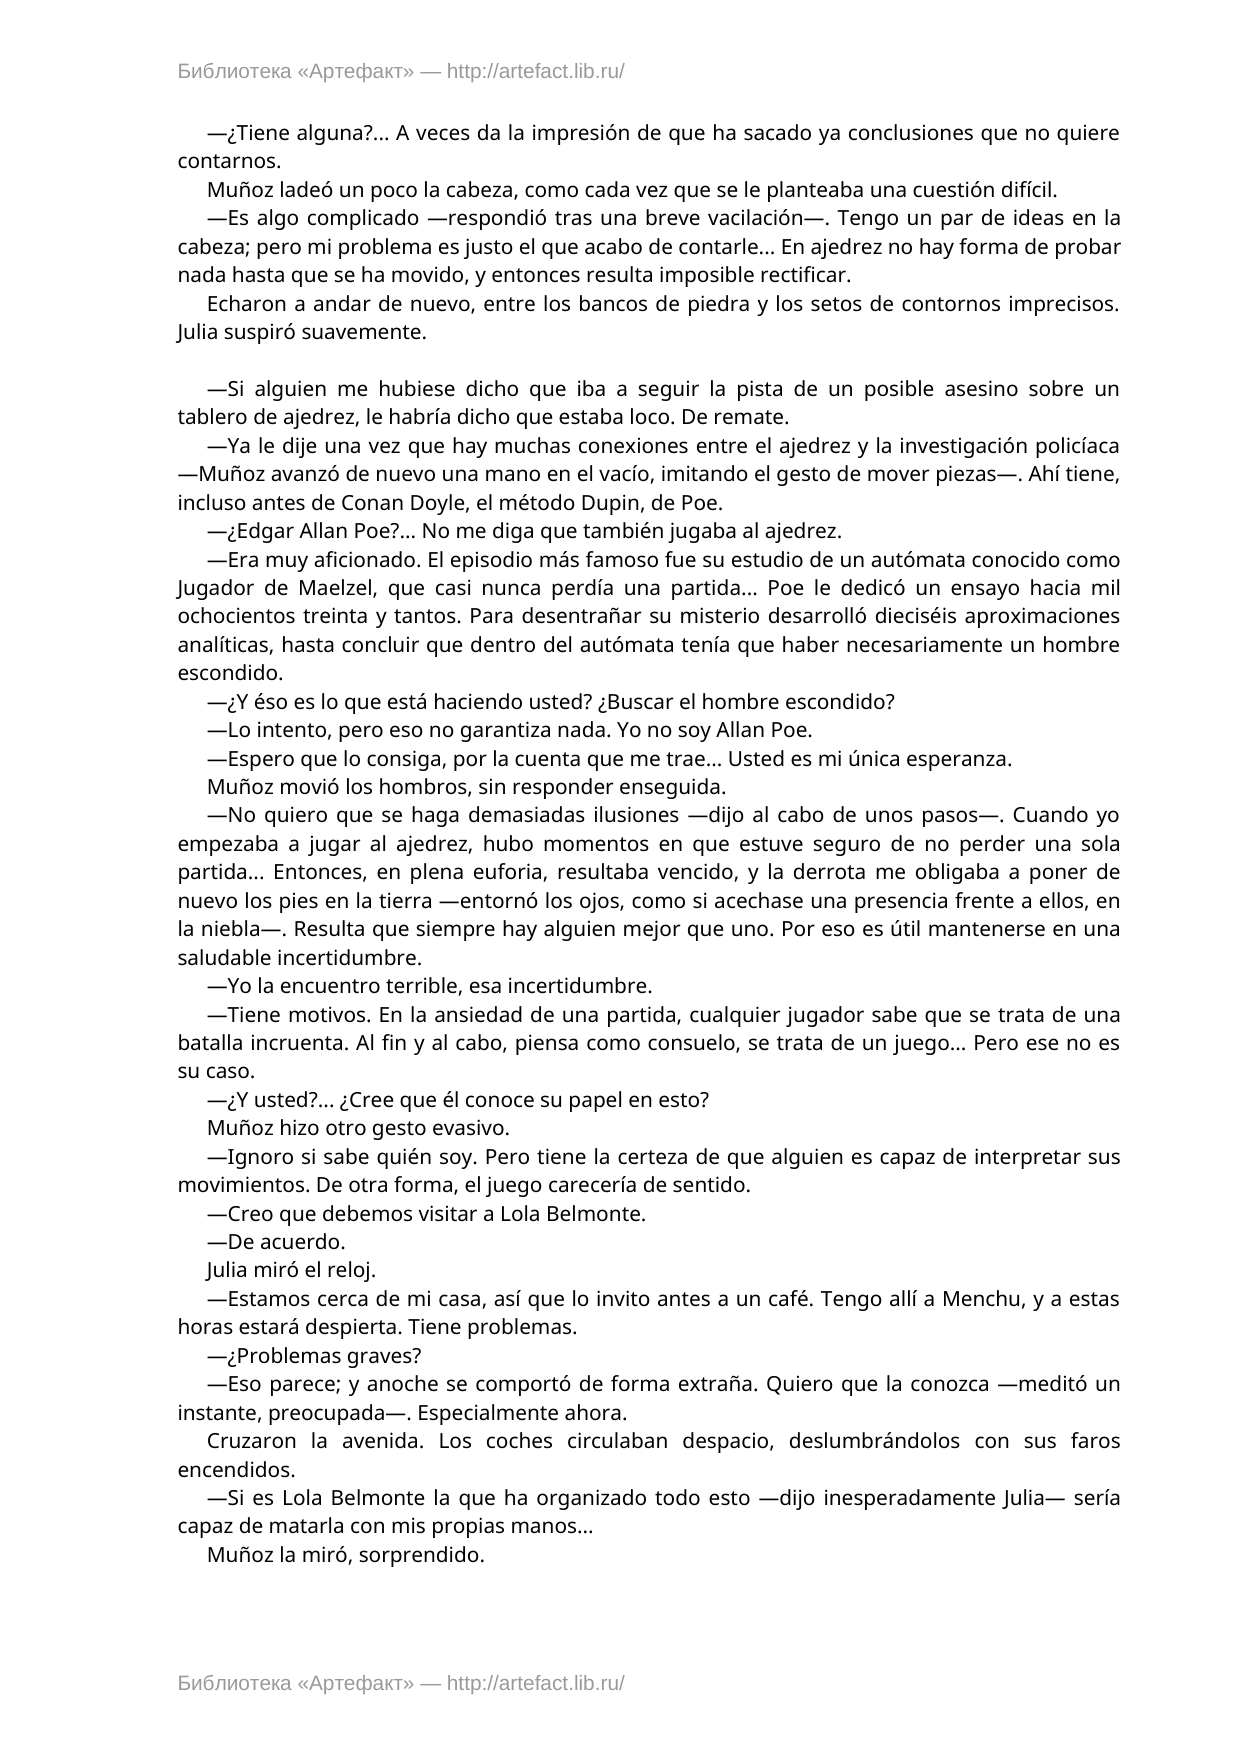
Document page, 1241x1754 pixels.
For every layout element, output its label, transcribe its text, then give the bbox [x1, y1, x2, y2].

text —Ignoro si sabe quién soy. Pero tiene la certeza de que alguien es capaz de interpretar sus movimientos. De otra forma, el juego carecería de sentido. [177, 1142, 1122, 1199]
text —Estamos cerca de mi casa, así que lo invito antes a un café. Tengo allí a Menchu, y a estas horas estará despierta. Tiene problemas. [177, 1284, 1122, 1341]
text —De acuerdo. [177, 1227, 1122, 1256]
text Muñoz movió los hombros, sin responder enseguida. [177, 772, 1122, 801]
text Muñoz hizo otro gesto evasivo. [177, 1113, 1122, 1142]
text —Era muy aficionado. El episodio más famoso fue su estudio de un autómata conocido como Jugador de Maelzel, que casi nunca perdía una partida... Poe le dedicó un ensayo hacia mil ochocientos treinta y tantos. Para desentrañar su misterio desarrolló dieciséis aproximaciones analíticas, hasta concluir que dentro del autómata tenía que haber necesariamente un hombre escondido. [177, 545, 1122, 687]
text —¿Problemas graves? [177, 1341, 1122, 1369]
text —Eso parece; y anoche se comportó de forma extraña. Quiero que la conozca —meditó un instante, preocupada—. Especialmente ahora. [177, 1369, 1122, 1426]
text —¿Tiene alguna?... A veces da la impresión de que ha sacado ya conclusiones que no quiere contarnos. [177, 118, 1122, 175]
text Muñoz la miró, sorprendido. [177, 1540, 1122, 1568]
text —Tiene motivos. En la ansiedad de una partida, cualquier jugador sabe que se trata de una batalla incruenta. Al fin y al cabo, piensa como consuelo, se trata de un juego... Pero ese no es su caso. [177, 1000, 1122, 1085]
text Echaron a andar de nuevo, entre los bancos de piedra y los setos de contornos imprecisos. Julia suspiró suavemente. [177, 289, 1122, 346]
text Cruzaron la avenida. Los coches circulaban despacio, deslumbrándolos con sus faros encendidos. [177, 1426, 1122, 1483]
text —¿Y usted?... ¿Cree que él conoce su papel en esto? [177, 1085, 1122, 1113]
text —Si es Lola Belmonte la que ha organizado todo esto —dijo inesperadamente Julia— sería capaz de matarla con mis propias manos... [177, 1483, 1122, 1540]
text —Creo que debemos visitar a Lola Belmonte. [177, 1199, 1122, 1227]
text Muñoz ladeó un poco la cabeza, como cada vez que se le planteaba una cuestión difícil. [177, 175, 1122, 203]
text —Si alguien me hubiese dicho que iba a seguir la pista de un posible asesino sobre un tablero de ajedrez, le habría dicho que estaba loco. De remate. [177, 374, 1122, 431]
text —Ya le dije una vez que hay muchas conexiones entre el ajedrez y la investigación policíaca —Muñoz avanzó de nuevo una mano en el vacío, imitando el gesto de mover piezas—. Ahí tiene, incluso antes de Conan Doyle, el método Dupin, de Poe. [177, 431, 1122, 516]
text —No quiero que se haga demasiadas ilusiones —dijo al cabo de unos pasos—. Cuando yo empezaba a jugar al ajedrez, hubo momentos en que estuve seguro de no perder una sola partida... Entonces, en plena euforia, resultaba vencido, y la derrota me obligaba a poner de nuevo los pies en la tierra —entornó los ojos, como si acechase una presencia frente a ellos, en la niebla—. Resulta que siempre hay alguien mejor que uno. Por eso es útil mantenerse en una saludable incertidumbre. [177, 801, 1122, 971]
text Julia miró el reloj. [177, 1256, 1122, 1284]
text —Es algo complicado —respondió tras una breve vacilación—. Tengo un par de ideas en la cabeza; pero mi problema es justo el que acabo de contarle... En ajedrez no hay forma de probar nada hasta que se ha movido, y entonces resulta imposible rectificar. [177, 203, 1122, 289]
text —¿Y éso es lo que está haciendo usted? ¿Buscar el hombre escondido? [177, 687, 1122, 715]
text —Lo intento, pero eso no garantiza nada. Yo no soy Allan Poe. [177, 715, 1122, 744]
text —¿Edgar Allan Poe?... No me diga que también jugaba al ajedrez. [177, 516, 1122, 545]
text —Espero que lo consiga, por la cuenta que me trae... Usted es mi única esperanza. [177, 744, 1122, 772]
text —Yo la encuentro terrible, esa incertidumbre. [177, 971, 1122, 1000]
